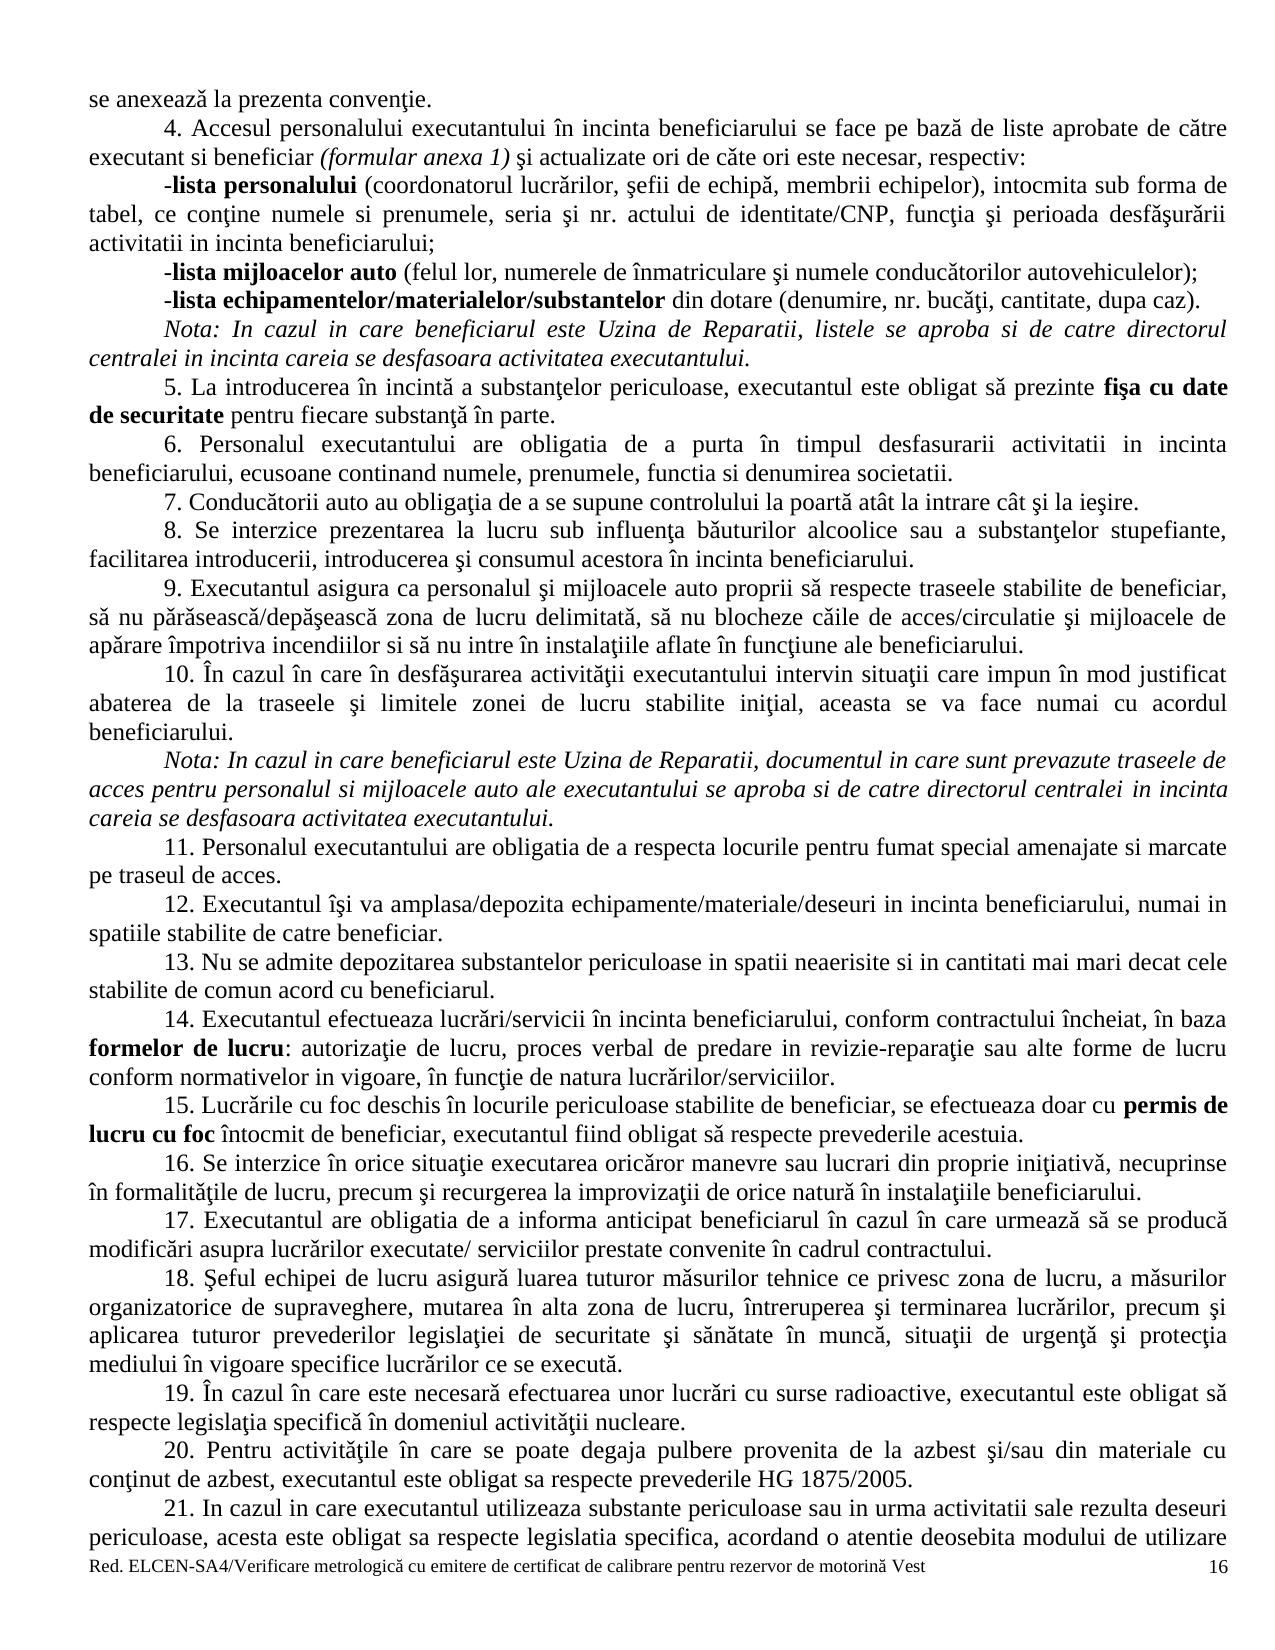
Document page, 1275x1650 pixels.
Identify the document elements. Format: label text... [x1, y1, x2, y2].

text 10. În cazul în care în desfăşurarea activităţii executantului intervin situaţii care impun în mod justificat abaterea de la traseele şi limitele zonei de lucru stabilite iniţial, aceasta se va face numai cu acordul beneficiarului. [89, 659, 1228, 746]
text 12. Executantul îşi va amplasa/depozita echipamente/materiale/deseuri in incinta beneficiarului, numai in spatiile stabilite de catre beneficiar. [89, 889, 1228, 947]
text 4. Accesul personalului executantului în incinta beneficiarului se face pe bază de liste aprobate de către executant si beneficiar (formular anexa 1) şi actualizate ori de cǎte ori este necesar, respectiv: [89, 113, 1228, 171]
text 7. Conducătorii auto au obligaţia de a se supune controlului la poartă atât la intrare cât şi la ieşire. [89, 487, 1228, 516]
text 15. Lucrǎrile cu foc deschis în locurile periculoase stabilite de beneficiar, se efectueaza doar cu permis de lucru cu foc întocmit de beneficiar, executantul fiind obligat sǎ respecte prevederile acestuia. [89, 1091, 1228, 1148]
text Nota: In cazul in care beneficiarul este Uzina de Reparatii, listele se aproba si de catre directorul centralei in incinta careia se desfasoara activitatea executantului. [89, 314, 1228, 372]
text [89, 1493, 1228, 1551]
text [89, 84, 1228, 113]
text 11. Personalul executantului are obligatia de a respecta locurile pentru fumat special amenajate si marcate pe traseul de acces. [89, 832, 1228, 889]
text -lista echipamentelor/materialelor/substantelor din dotare (denumire, nr. bucǎţi, cantitate, dupa caz). [89, 286, 1228, 314]
text 19. În cazul în care este necesarǎ efectuarea unor lucrǎri cu surse radioactive, executantul este obligat sǎ respecte legislaţia specificǎ în domeniul activitǎţii nucleare. [89, 1378, 1228, 1436]
text 18. Şeful echipei de lucru asigurǎ luarea tuturor mǎsurilor tehnice ce privesc zona de lucru, a mǎsurilor organizatorice de supraveghere, mutarea în alta zona de lucru, întreruperea şi terminarea lucrǎrilor, precum şi aplicarea tuturor prevederilor legislaţiei de securitate şi sănătate în muncă, situaţii de urgenţǎ şi protecţia mediului în vigoare specifice lucrǎrilor ce se execută. [89, 1263, 1228, 1378]
text 17. Executantul are obligatia de a informa anticipat beneficiarul în cazul în care urmează să se producă modificări asupra lucrǎrilor executate/ serviciilor prestate convenite în cadrul contractului. [89, 1206, 1228, 1263]
text 9. Executantul asigura ca personalul şi mijloacele auto proprii sǎ respecte traseele stabilite de beneficiar, sǎ nu pǎrǎseascǎ/depăşească zona de lucru delimitatǎ, să nu blocheze cǎile de acces/circulatie şi mijloacele de apǎrare împotriva incendiilor si să nu intre în instalaţiile aflate în funcţiune ale beneficiarului. [89, 573, 1228, 659]
text Nota: In cazul in care beneficiarul este Uzina de Reparatii, documentul in care sunt prevazute traseele de acces pentru personalul si mijloacele auto ale executantului se aproba si de catre directorul centralei in incinta careia se desfasoara activitatea executantului. [89, 746, 1228, 832]
text 16. Se interzice în orice situaţie executarea oricǎror manevre sau lucrari din proprie iniţiativǎ, necuprinse în formalitǎţile de lucru, precum şi recurgerea la improvizaţii de orice naturǎ în instalaţiile beneficiarului. [89, 1148, 1228, 1206]
text 20. Pentru activitǎţile în care se poate degaja pulbere provenita de la azbest şi/sau din materiale cu conţinut de azbest, executantul este obligat sa respecte prevederile HG 1875/2005. [89, 1436, 1228, 1493]
text 6. Personalul executantului are obligatia de a purta în timpul desfasurarii activitatii in incinta beneficiarului, ecusoane continand numele, prenumele, functia si denumirea societatii. [89, 429, 1228, 487]
text -lista personalului (coordonatorul lucrǎrilor, şefii de echipǎ, membrii echipelor), intocmita sub forma de tabel, ce conţine numele si prenumele, seria şi nr. actului de identitate/CNP, funcţia şi perioada desfǎşurǎrii activitatii in incinta beneficiarului; [89, 171, 1228, 257]
text -lista mijloacelor auto (felul lor, numerele de înmatriculare şi numele conducǎtorilor autovehiculelor); [89, 257, 1228, 286]
text 5. La introducerea în incintă a substanţelor periculoase, executantul este obligat sǎ prezinte fişa cu date de securitate pentru fiecare substanţǎ în parte. [89, 372, 1228, 429]
text 13. Nu se admite depozitarea substantelor periculoase in spatii neaerisite si in cantitati mai mari decat cele stabilite de comun acord cu beneficiarul. [89, 947, 1228, 1004]
text 8. Se interzice prezentarea la lucru sub influenţa bǎuturilor alcoolice sau a substanţelor stupefiante, facilitarea introducerii, introducerea şi consumul acestora în incinta beneficiarului. [89, 516, 1228, 573]
text 14. Executantul efectueaza lucrǎri/servicii în incinta beneficiarului, conform contractului încheiat, în baza formelor de lucru: autorizaţie de lucru, proces verbal de predare in revizie-reparaţie sau alte forme de lucru conform normativelor in vigoare, în funcţie de natura lucrǎrilor/serviciilor. [89, 1004, 1228, 1091]
